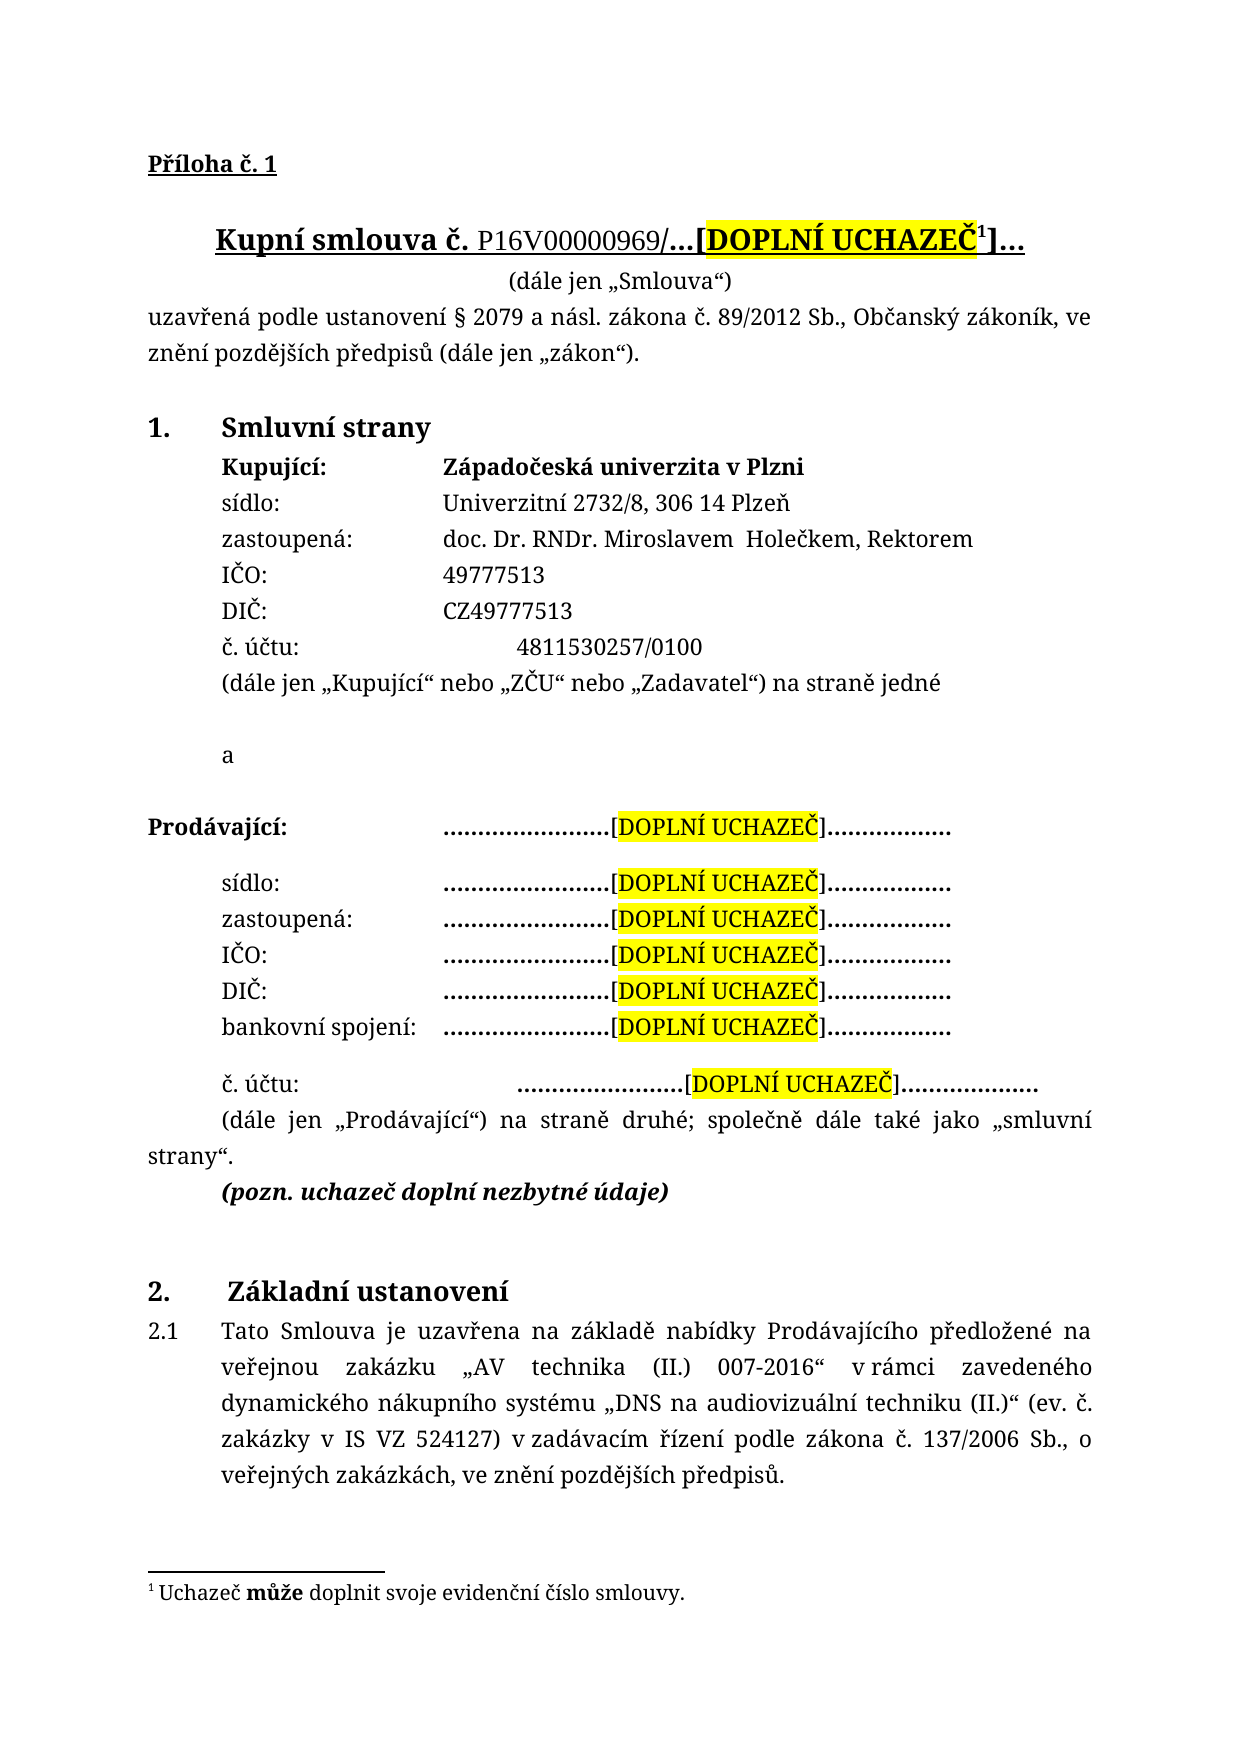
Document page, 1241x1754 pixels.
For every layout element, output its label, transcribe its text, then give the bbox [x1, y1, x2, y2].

text bankovní spojení: ……………………[DOPLNÍ UCHAZEČ]……………… [148, 1011, 618, 1042]
text bankovní spojení: ……………………[DOPLNÍ UCHAZEČ]……………… [818, 1011, 1093, 1042]
text zastoupená: ……………………[DOPLNÍ UCHAZEČ]……………… [221, 903, 618, 934]
text č. účtu: ……………………[DOPLNÍ UCHAZEČ]……………..… [221, 1068, 692, 1099]
text (pozn. uchazeč doplní nezbytné údaje) [148, 1176, 1093, 1207]
text Kupní smlouva č. P16V00000969/...[DOPLNÍ UCHAZEČ]… [148, 219, 1093, 259]
text Příloha č. 1 [148, 148, 1093, 179]
text DIČ: CZ49777513 [221, 595, 1093, 626]
text sídlo: ……………………[DOPLNÍ UCHAZEČ]……………… [221, 867, 1093, 899]
text 1. Smluvní strany [148, 409, 1093, 446]
text IČO: 49777513 [221, 559, 1093, 590]
text Kupující: Západočeská univerzita v Plzni [221, 451, 1093, 482]
text č. účtu: 4811530257/0100 [221, 631, 1093, 662]
text (dále jen „Smlouva“) [148, 265, 1093, 296]
text DIČ: ……………………[DOPLNÍ UCHAZEČ]……………… [221, 975, 618, 1006]
text Prodávající: ……………………[DOPLNÍ UCHAZEČ]……………… [818, 811, 1093, 842]
text (dále jen „Kupující“ nebo „ZČU“ nebo „Zadavatel“) na straně jedné [221, 667, 1093, 698]
text DIČ: ……………………[DOPLNÍ UCHAZEČ]……………… [818, 975, 1093, 1006]
text zastoupená: doc. Dr. RNDr. Miroslavem Holečkem, Rektorem [221, 523, 1093, 554]
text IČO: ……………………[DOPLNÍ UCHAZEČ]……………… [818, 939, 1093, 971]
text zastoupená: ……………………[DOPLNÍ UCHAZEČ]……………… [818, 903, 1093, 934]
text IČO: ……………………[DOPLNÍ UCHAZEČ]……………… [221, 939, 618, 971]
text č. účtu: ……………………[DOPLNÍ UCHAZEČ]……………..… [892, 1068, 1093, 1099]
text 2. Základní ustanovení [148, 1273, 1093, 1309]
text (dále jen „Prodávající“) na straně druhé; společně dále také jako „smluvní strany“. [148, 1104, 1093, 1171]
text Prodávající: ……………………[DOPLNÍ UCHAZEČ]……………… [148, 811, 618, 842]
text sídlo: Univerzitní 2732/8, 306 14 Plzeň [221, 487, 1093, 518]
text uzavřená podle ustanovení § 2079 a násl. zákona č. 89/2012 Sb., Občanský zákoník, ve znění pozdějších předpisů (dále jen „zákon“). [148, 301, 1093, 368]
text 2.1 Tato Smlouva je uzavřena na základě nabídky Prodávajícího předložené na veřejnou zakázku „AV technika (II.) 007-2016“ v rámci zavedeného dynamického nákupního systému „DNS na audiovizuální techniku (II.)“ (ev. č. zakázky v IS VZ 524127) v zadávacím řízení podle zákona č. 137/2006 Sb., o veřejných zakázkách, ve znění pozdějších předpisů. [148, 1315, 1093, 1490]
text a [221, 739, 1093, 770]
